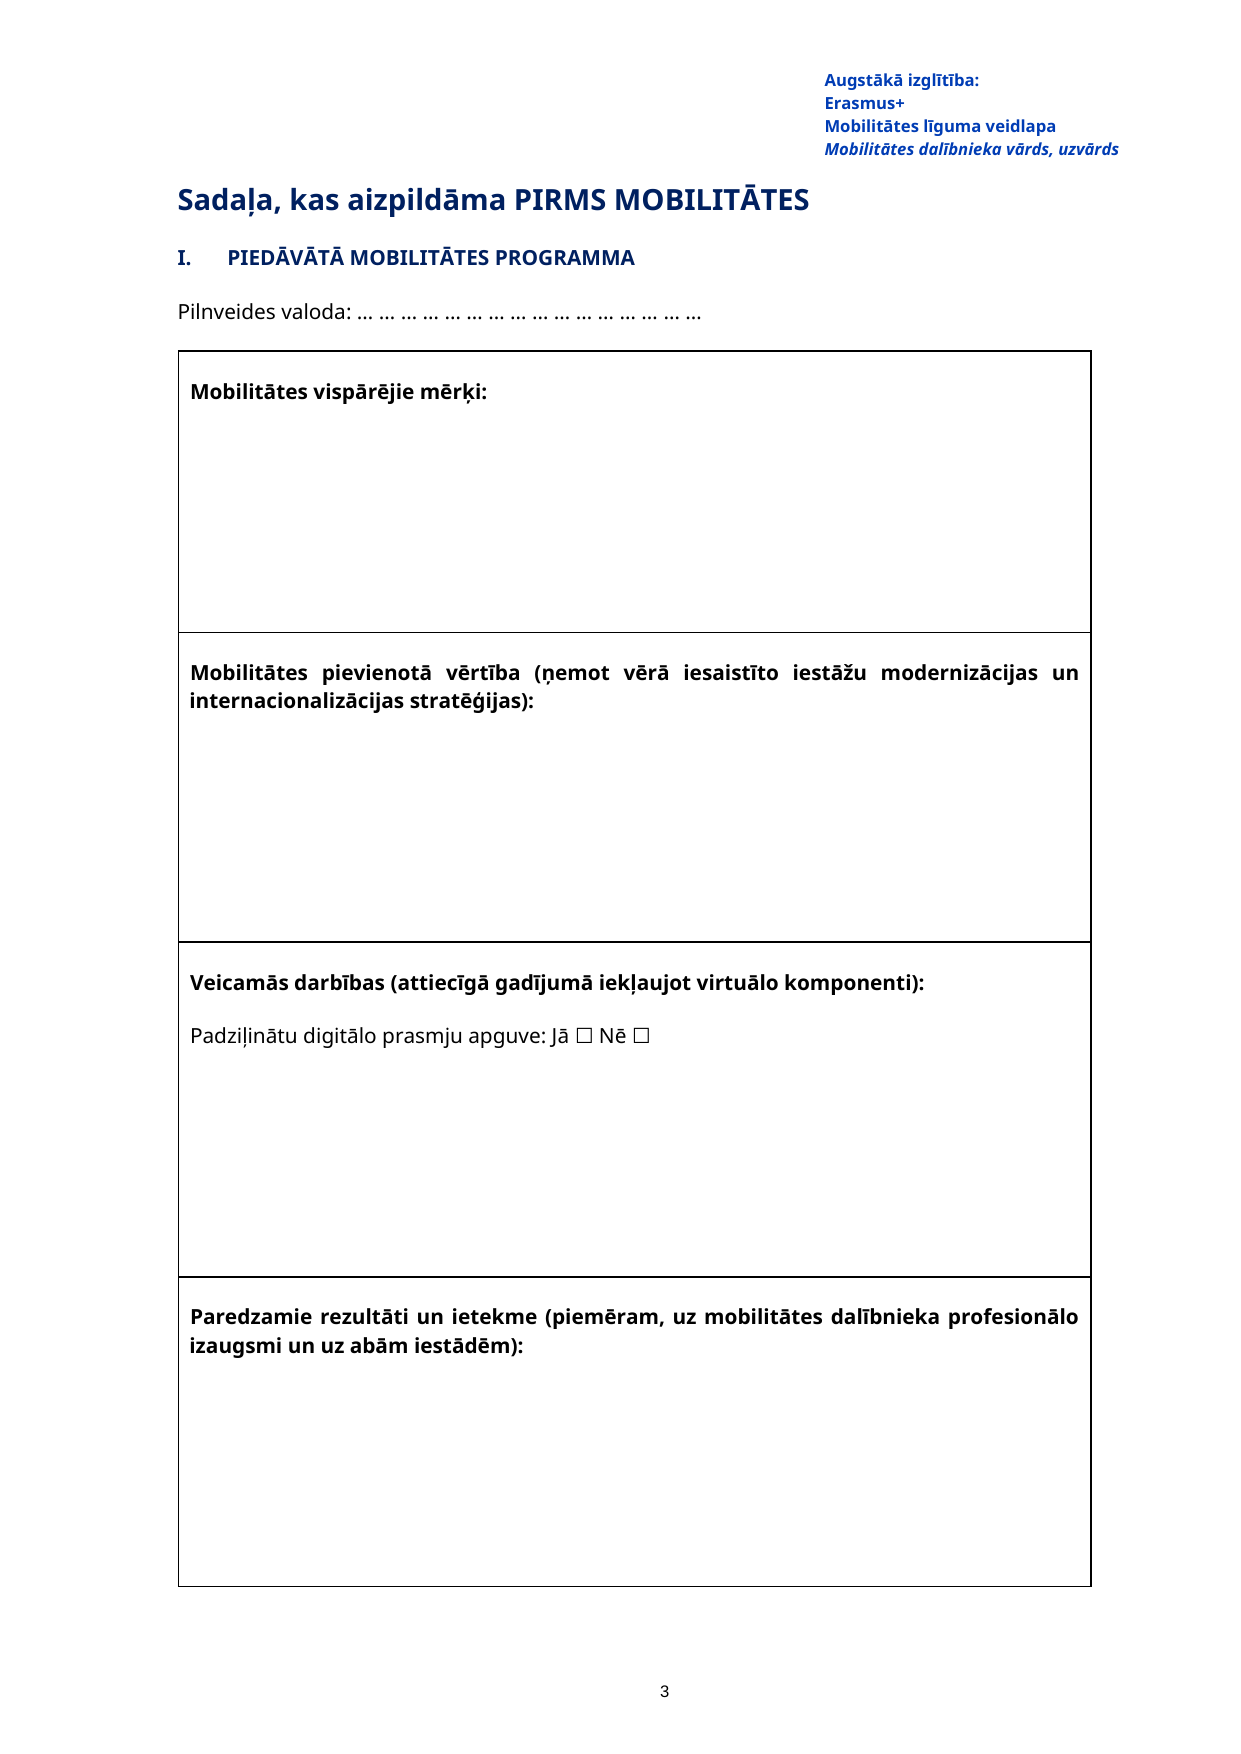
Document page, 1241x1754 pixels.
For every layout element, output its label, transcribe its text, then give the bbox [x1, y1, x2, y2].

table_cell Paredzamie rezultāti un ietekme (piemēram, uz mobilitātes dalībnieka profesionālo izaugsmi un uz abām iestādēm): [179, 1278, 1090, 1586]
subtitle I. PIEDĀVĀTĀ MOBILITĀTES PROGRAMMA [177, 243, 1092, 272]
table_cell Veicamās darbības (attiecīgā gadījumā iekļaujot virtuālo komponenti): Padziļinātu digitālo prasmju apguve: Jā Nē [179, 943, 1090, 1276]
text Pilnveides valoda: … … … … … … … … … … … … … … … … [177, 297, 1092, 325]
table_header Mobilitātes vispārējie mērķi: [179, 352, 1090, 632]
subtitle Sadaļa, kas aizpildāma PIRMS MOBILITĀTES [177, 179, 1092, 218]
table_cell Mobilitātes pievienotā vērtība (ņemot vērā iesaistīto iestāžu modernizācijas un internacionalizācijas stratēģijas): [179, 633, 1090, 941]
